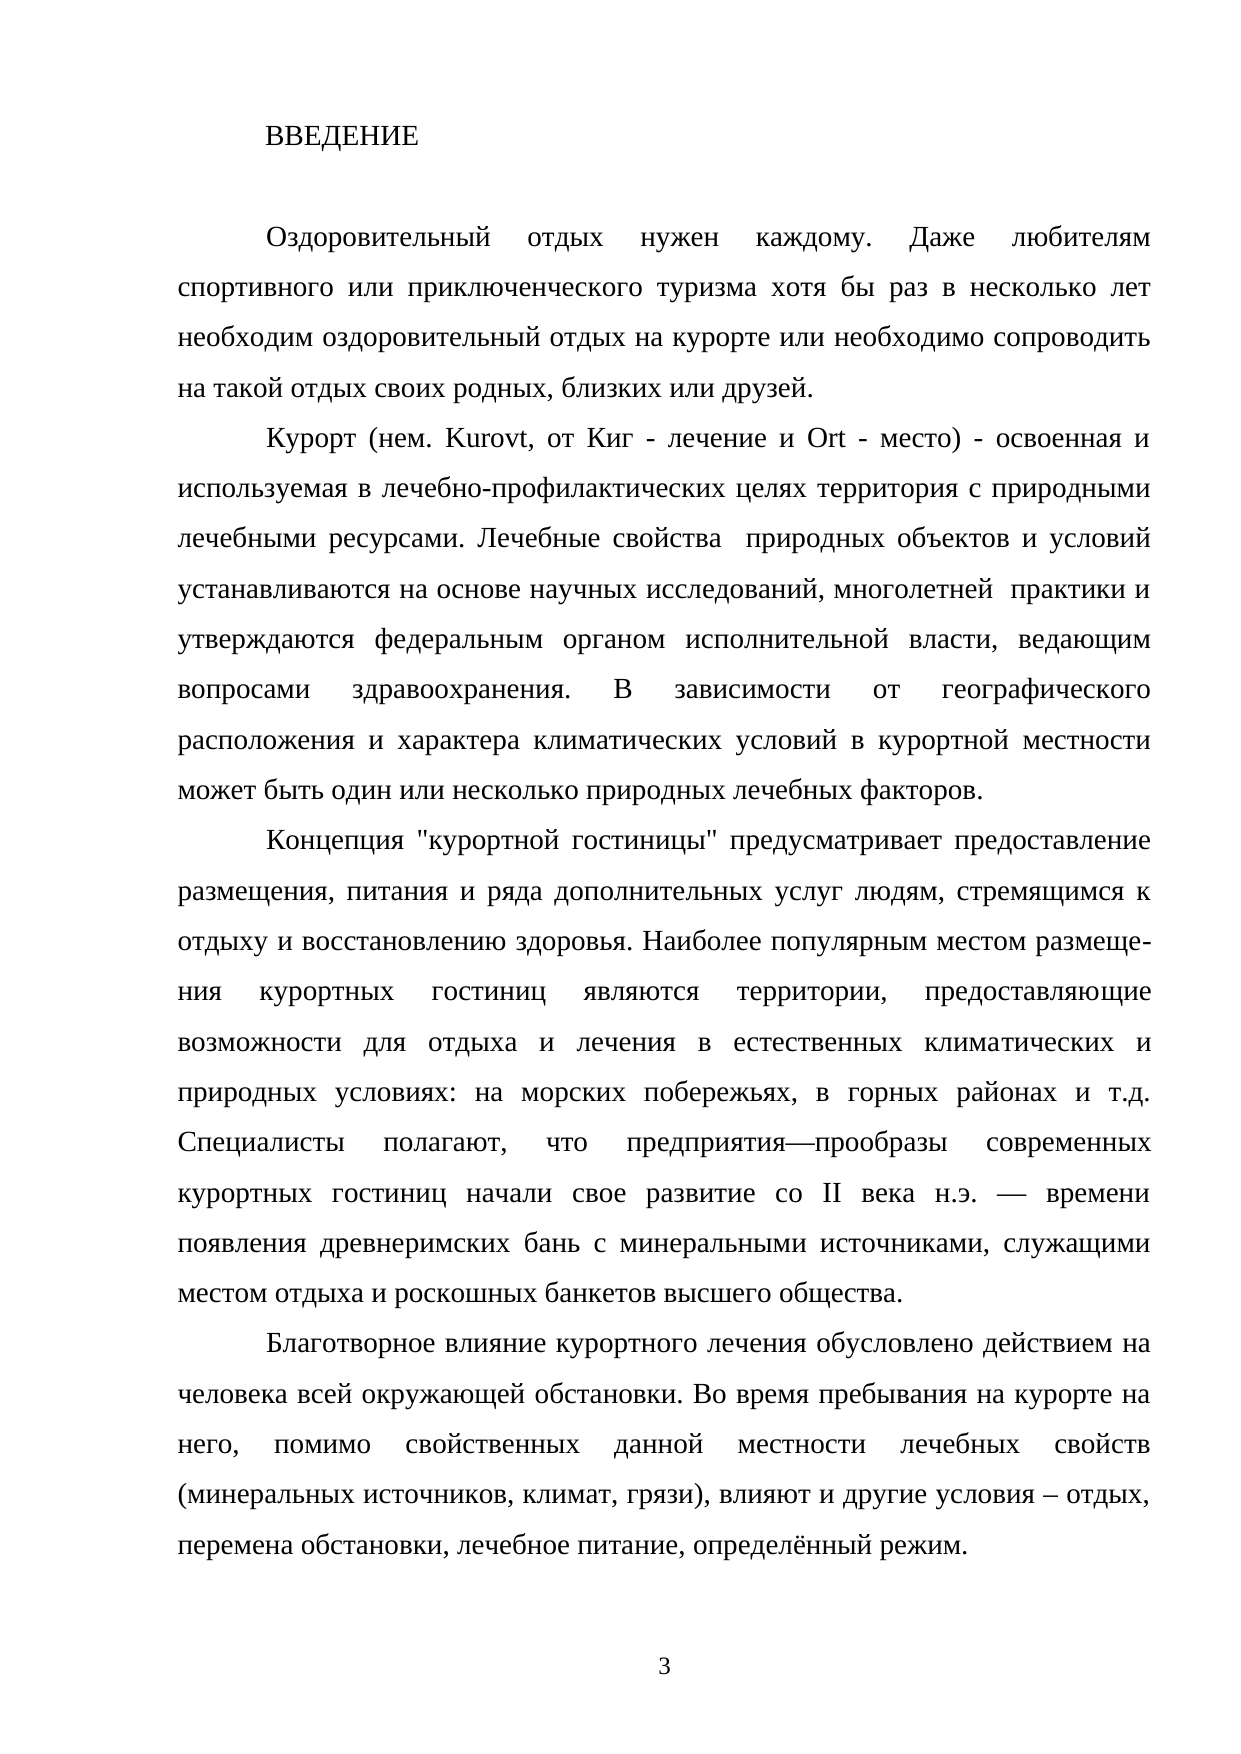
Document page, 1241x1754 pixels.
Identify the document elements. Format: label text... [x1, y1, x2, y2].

text Курорт (нем. Kurovt, от Киг - лечение и Ort - место) - освоенная и используемая в лечебно-профилактических целях территория с природными лечебными ресурсами. Лечебные свойства природных объектов и условий устанавливаются на основе научных исследований, многолетней практики и утверждаются федеральным органом исполнительной власти, ведающим вопросами здравоохранения. В зависимости от географического расположения и характера климатических условий в курортной местности может быть один или несколько природных лечебных факторов. [177, 420, 1152, 806]
text Концепция "курортной гостиницы" предусматривает предоставление размещения, питания и ряда дополнительных услуг людям, стремящимся к отдыху и восстановлению здоровья. Наиболее популярным местом размещения курортных гостиниц являются территории, предоставляющие возможности для отдыха и лечения в естественных климатических и природных условиях: на морских побережьях, в горных районах и т.д. Специалисты полагают, что предприятия—прообразы современных курортных гостиниц начали свое развитие со II века н.э. — времени появления древнеримских бань с минеральными источниками, служащими местом отдыха и роскошных банкетов высшего общества. [177, 822, 1152, 1309]
text ВВЕДЕНИЕ [177, 118, 1152, 152]
text Оздоровительный отдых нужен каждому. Даже любителям спортивного или приключенческого туризма хотя бы раз в несколько лет необходим оздоровительный отдых на курорте или необходимо сопроводить на такой отдых своих родных, близких или друзей. [177, 219, 1152, 403]
text Благотворное влияние курортного лечения обусловлено действием на человека всей окружающей обстановки. Во время пребывания на курорте на него, помимо свойственных данной местности лечебных свойств (минеральных источников, климат, грязи), влияют и другие условия – отдых, перемена обстановки, лечебное питание, определённый режим. [177, 1326, 1152, 1560]
